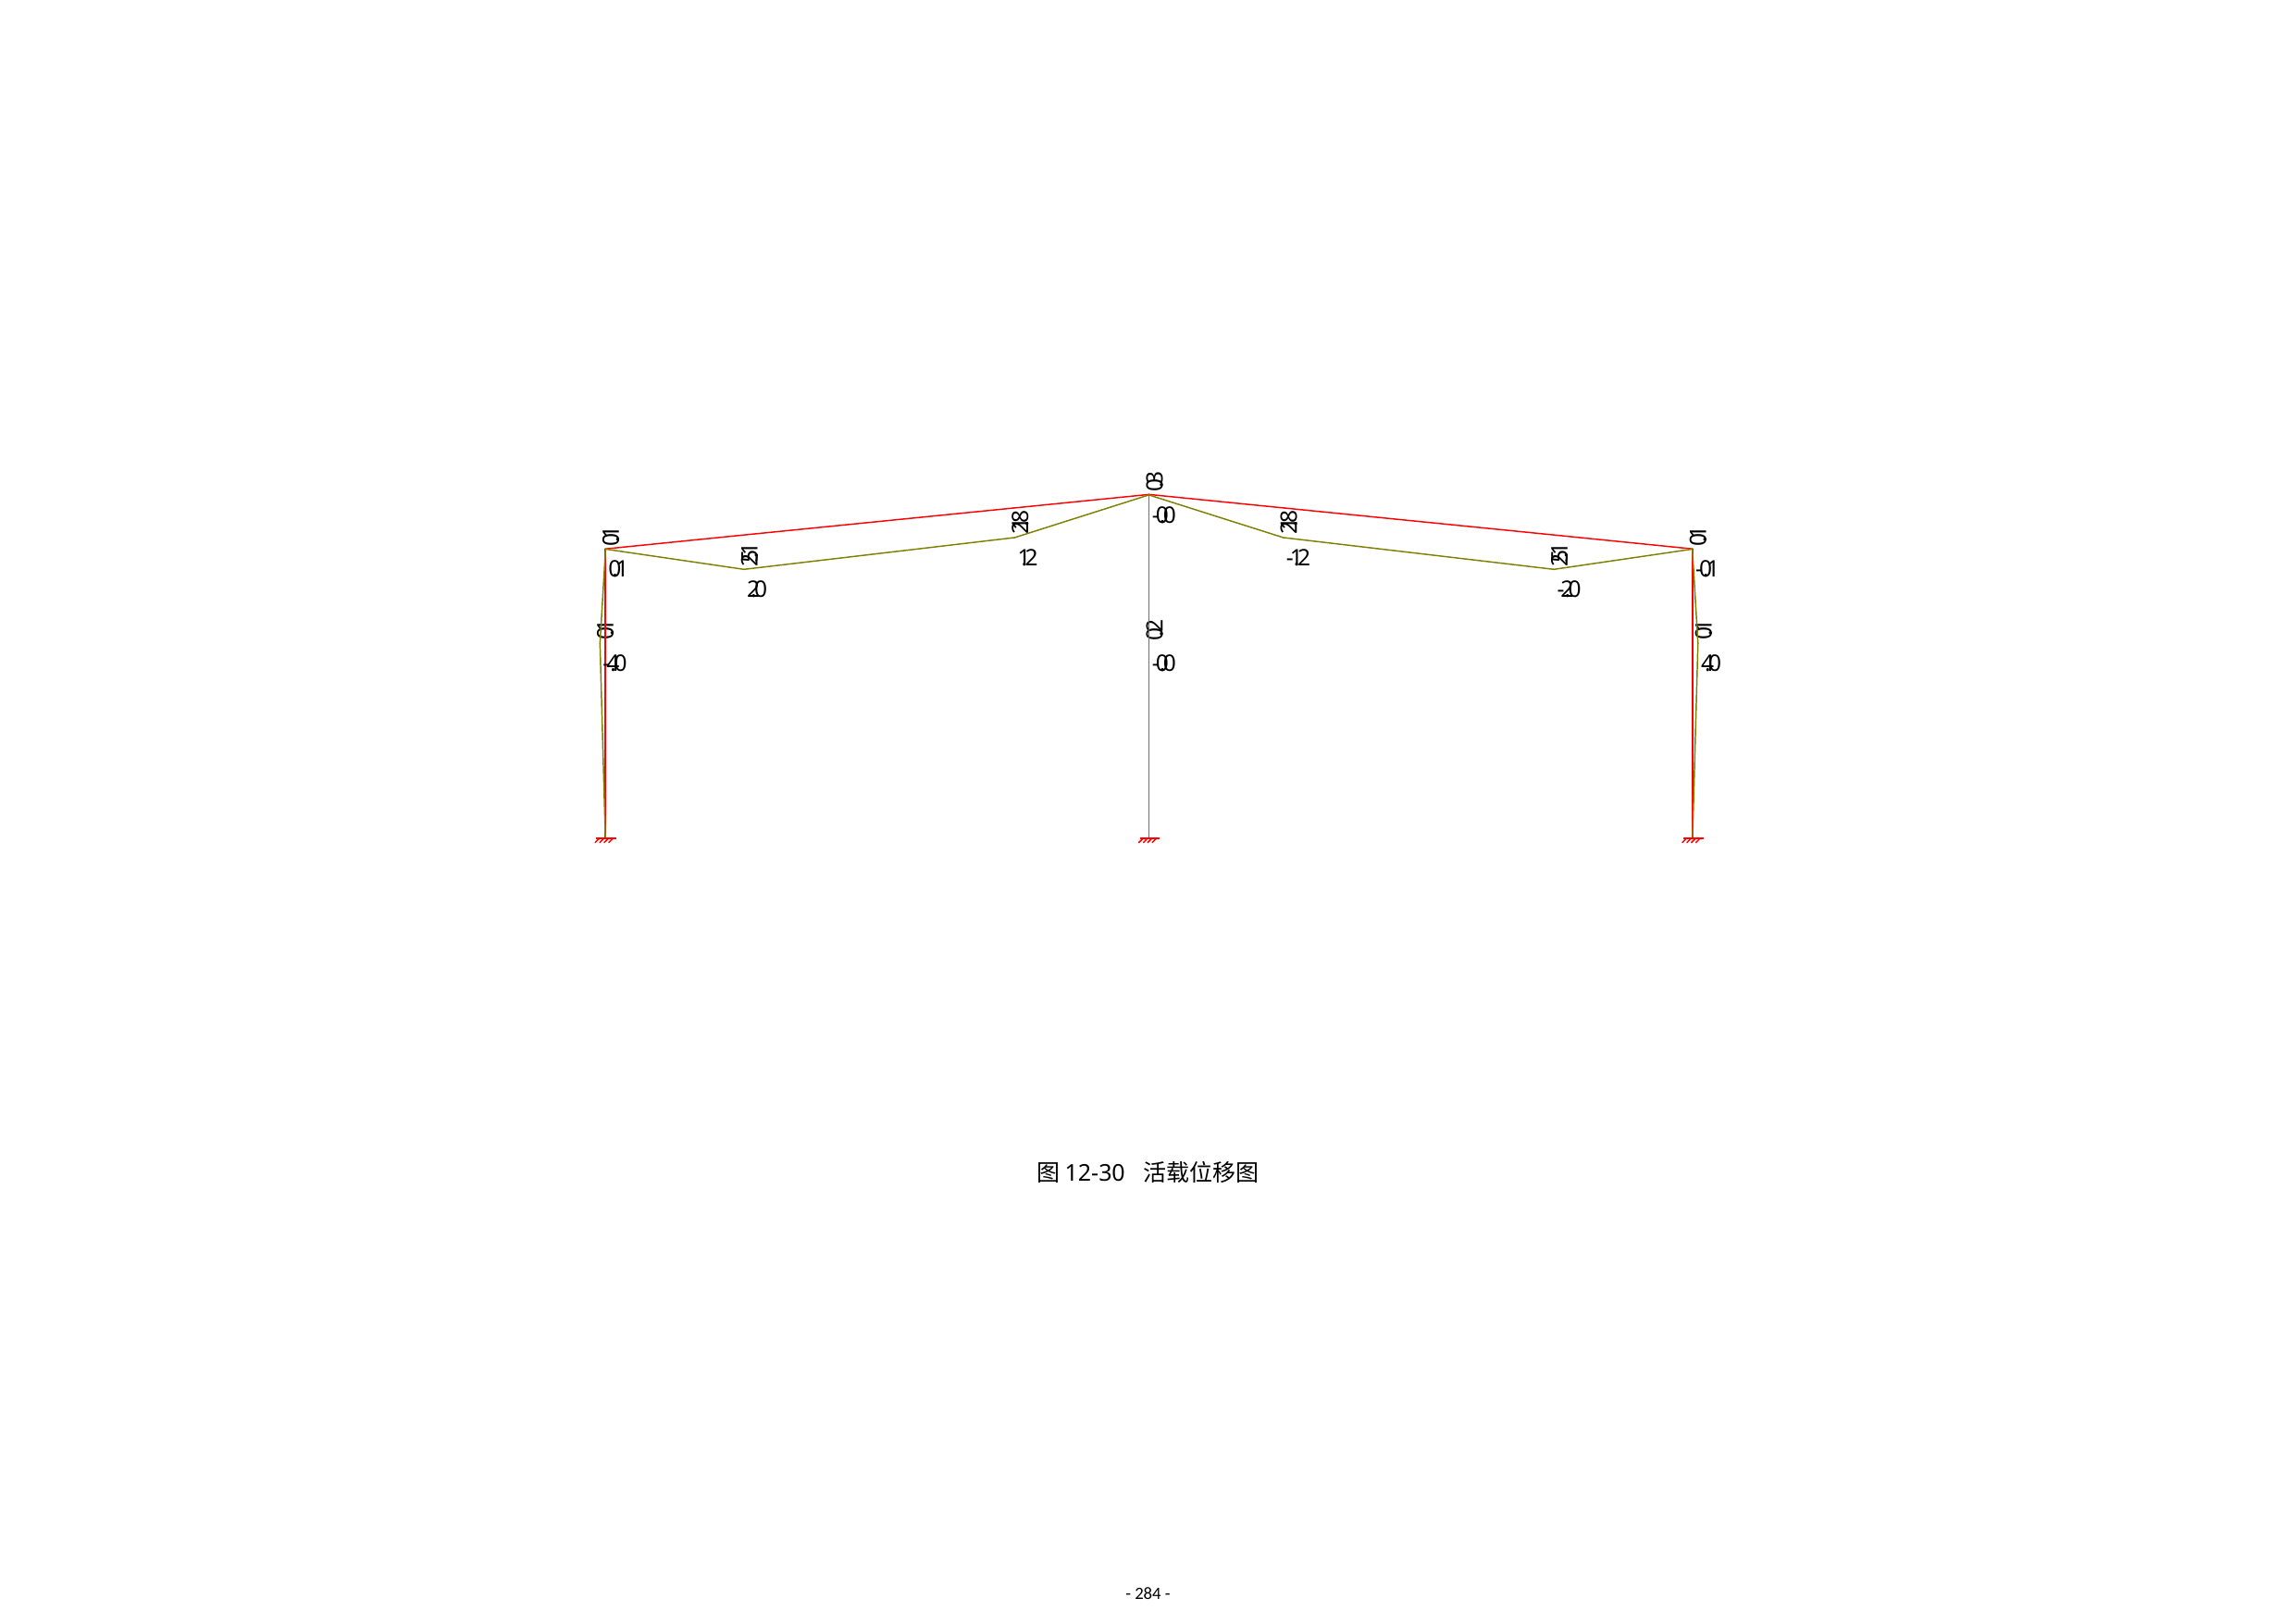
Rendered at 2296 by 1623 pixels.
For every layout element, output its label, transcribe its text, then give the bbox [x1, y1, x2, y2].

text 图12-30 活载位移图 [137, 1149, 2159, 1193]
